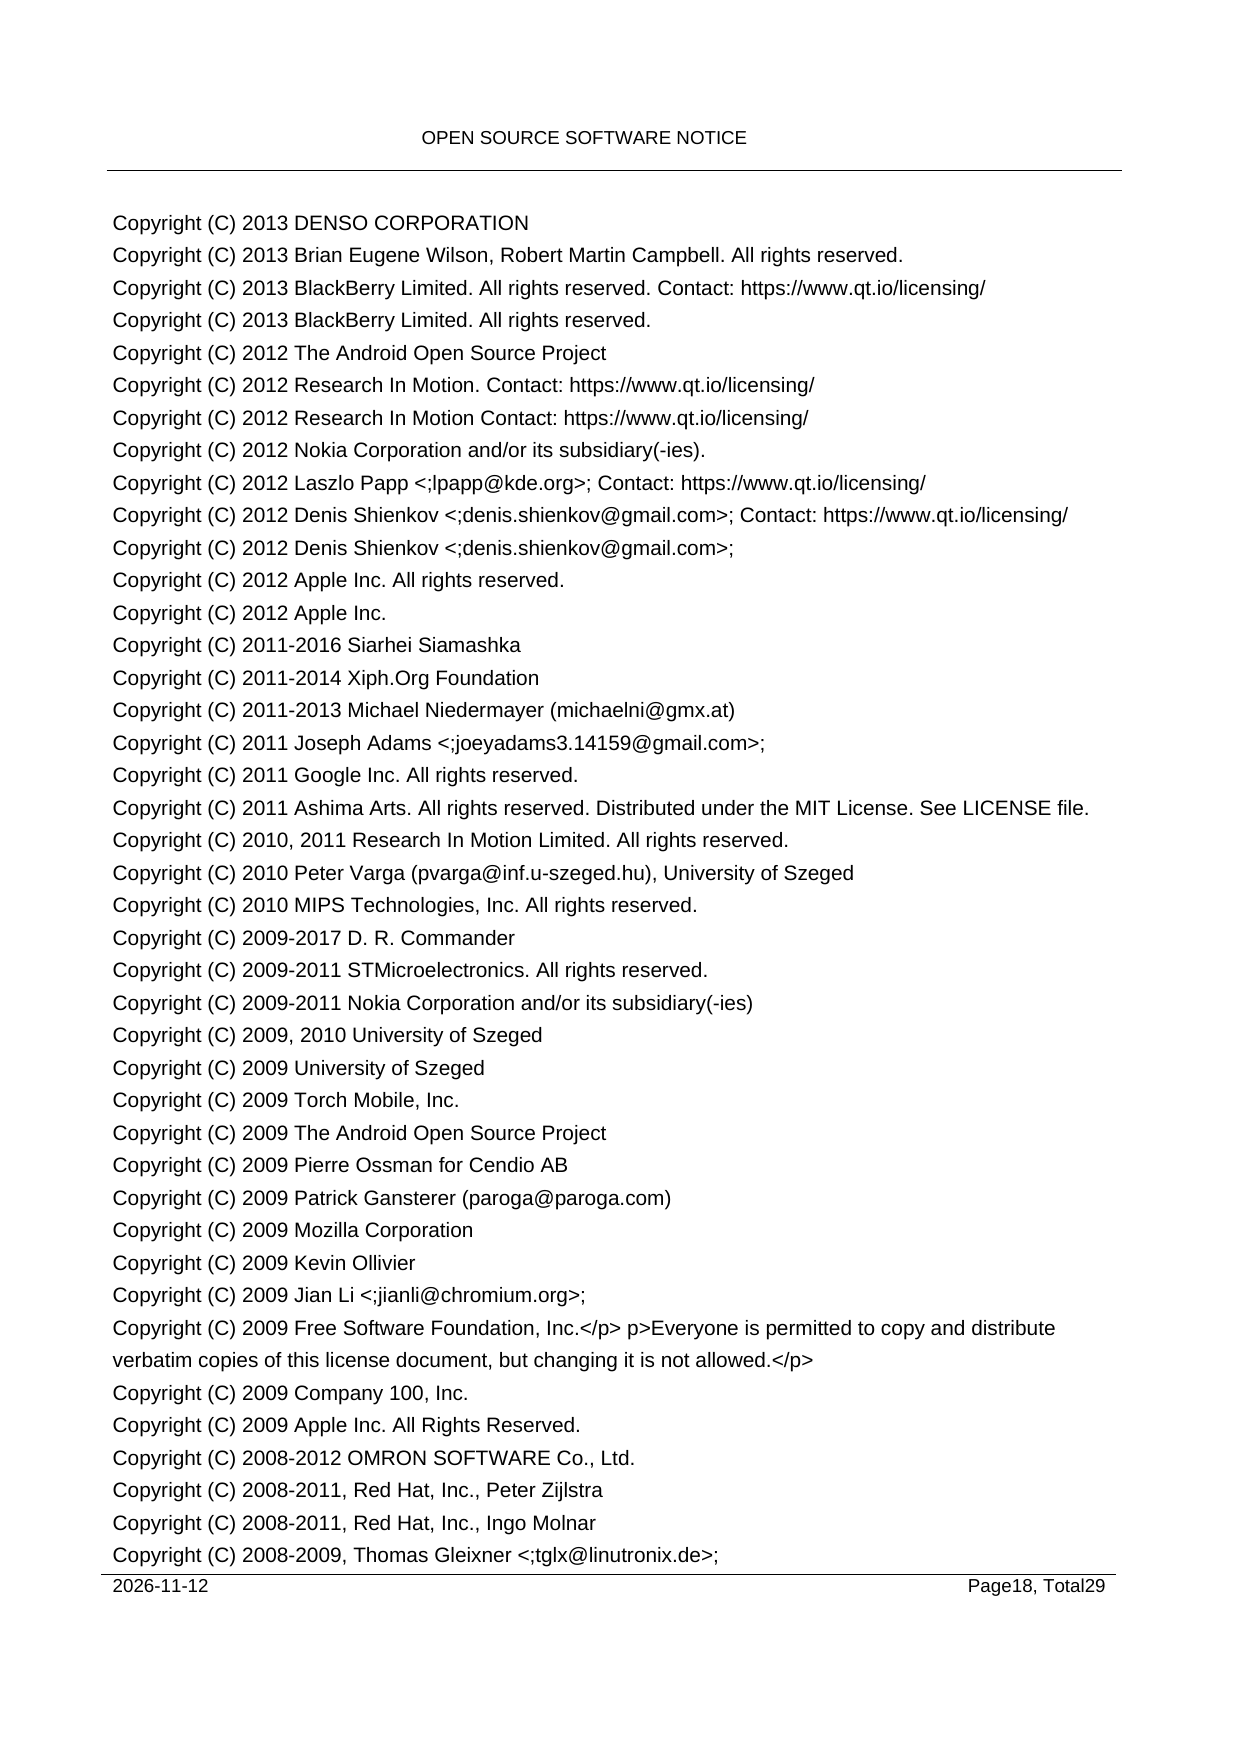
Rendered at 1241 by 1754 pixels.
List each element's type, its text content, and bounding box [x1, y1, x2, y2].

text Copyright (C) 2012 Research In Motion. Contact: https://www.qt.io/licensing/ [112, 369, 1128, 401]
text Copyright (C) 2012 Denis Shienkov <;denis.shienkov@gmail.com>; [112, 531, 1128, 564]
text Copyright (C) 2013 DENSO CORPORATION [112, 206, 1128, 239]
text Copyright (C) 2009-2017 D. R. Commander [112, 921, 1128, 954]
text Copyright (C) 2009 Mozilla Corporation [112, 1214, 1128, 1246]
text Copyright (C) 2012 Apple Inc. [112, 596, 1128, 629]
text Copyright (C) 2013 BlackBerry Limited. All rights reserved. Contact: https://www.qt.io/licensing/ [112, 271, 1128, 304]
text Copyright (C) 2009 Jian Li <;jianli@chromium.org>; [112, 1279, 1128, 1311]
text Copyright (C) 2009 Patrick Gansterer (paroga@paroga.com) [112, 1181, 1128, 1214]
text Copyright (C) 2012 The Android Open Source Project [112, 336, 1128, 369]
text Copyright (C) 2013 Brian Eugene Wilson, Robert Martin Campbell. All rights reserved. [112, 239, 1128, 271]
text Copyright (C) 2009 Pierre Ossman for Cendio AB [112, 1149, 1128, 1181]
text Copyright (C) 2008-2011, Red Hat, Inc., Peter Zijlstra [112, 1474, 1128, 1506]
text Copyright (C) 2008-2012 OMRON SOFTWARE Co., Ltd. [112, 1441, 1128, 1474]
text Copyright (C) 2009 Torch Mobile, Inc. [112, 1084, 1128, 1116]
text Copyright (C) 2009-2011 Nokia Corporation and/or its subsidiary(-ies) [112, 986, 1128, 1019]
text Copyright (C) 2010, 2011 Research In Motion Limited. All rights reserved. [112, 824, 1128, 856]
text Copyright (C) 2009 Company 100, Inc. [112, 1376, 1128, 1409]
text Copyright (C) 2008-2009, Thomas Gleixner <;tglx@linutronix.de>; [112, 1539, 1128, 1571]
text Copyright (C) 2009 University of Szeged [112, 1051, 1128, 1084]
text Copyright (C) 2009-2011 STMicroelectronics. All rights reserved. [112, 954, 1128, 986]
text Copyright (C) 2012 Apple Inc. All rights reserved. [112, 564, 1128, 596]
text Copyright (C) 2012 Laszlo Papp <;lpapp@kde.org>; Contact: https://www.qt.io/licensing/ [112, 466, 1128, 499]
text Copyright (C) 2011-2016 Siarhei Siamashka [112, 629, 1128, 661]
text Copyright (C) 2009 Apple Inc. All Rights Reserved. [112, 1409, 1128, 1441]
text Copyright (C) 2010 Peter Varga (pvarga@inf.u-szeged.hu), University of Szeged [112, 856, 1128, 889]
text Copyright (C) 2008-2011, Red Hat, Inc., Ingo Molnar [112, 1506, 1128, 1539]
text Copyright (C) 2012 Research In Motion Contact: https://www.qt.io/licensing/ [112, 401, 1128, 434]
text Copyright (C) 2009 Free Software Foundation, Inc.</p> p>Everyone is permitted to copy and distribute verbatim copies of this license document, but changing it is not allowed.</p> [112, 1311, 1128, 1376]
text Copyright (C) 2009, 2010 University of Szeged [112, 1019, 1128, 1051]
text Copyright (C) 2011 Google Inc. All rights reserved. [112, 759, 1128, 791]
text Copyright (C) 2013 BlackBerry Limited. All rights reserved. [112, 304, 1128, 336]
text Copyright (C) 2011-2013 Michael Niedermayer (michaelni@gmx.at) [112, 694, 1128, 726]
text Copyright (C) 2012 Nokia Corporation and/or its subsidiary(-ies). [112, 434, 1128, 466]
text Copyright (C) 2011 Ashima Arts. All rights reserved. Distributed under the MIT License. See LICENSE file. [112, 791, 1128, 824]
text Copyright (C) 2011-2014 Xiph.Org Foundation [112, 661, 1128, 694]
text Copyright (C) 2009 Kevin Ollivier [112, 1246, 1128, 1279]
text Copyright (C) 2009 The Android Open Source Project [112, 1116, 1128, 1149]
text Copyright (C) 2012 Denis Shienkov <;denis.shienkov@gmail.com>; Contact: https://www.qt.io/licensing/ [112, 499, 1128, 531]
text Copyright (C) 2011 Joseph Adams <;joeyadams3.14159@gmail.com>; [112, 726, 1128, 759]
text Copyright (C) 2010 MIPS Technologies, Inc. All rights reserved. [112, 889, 1128, 921]
